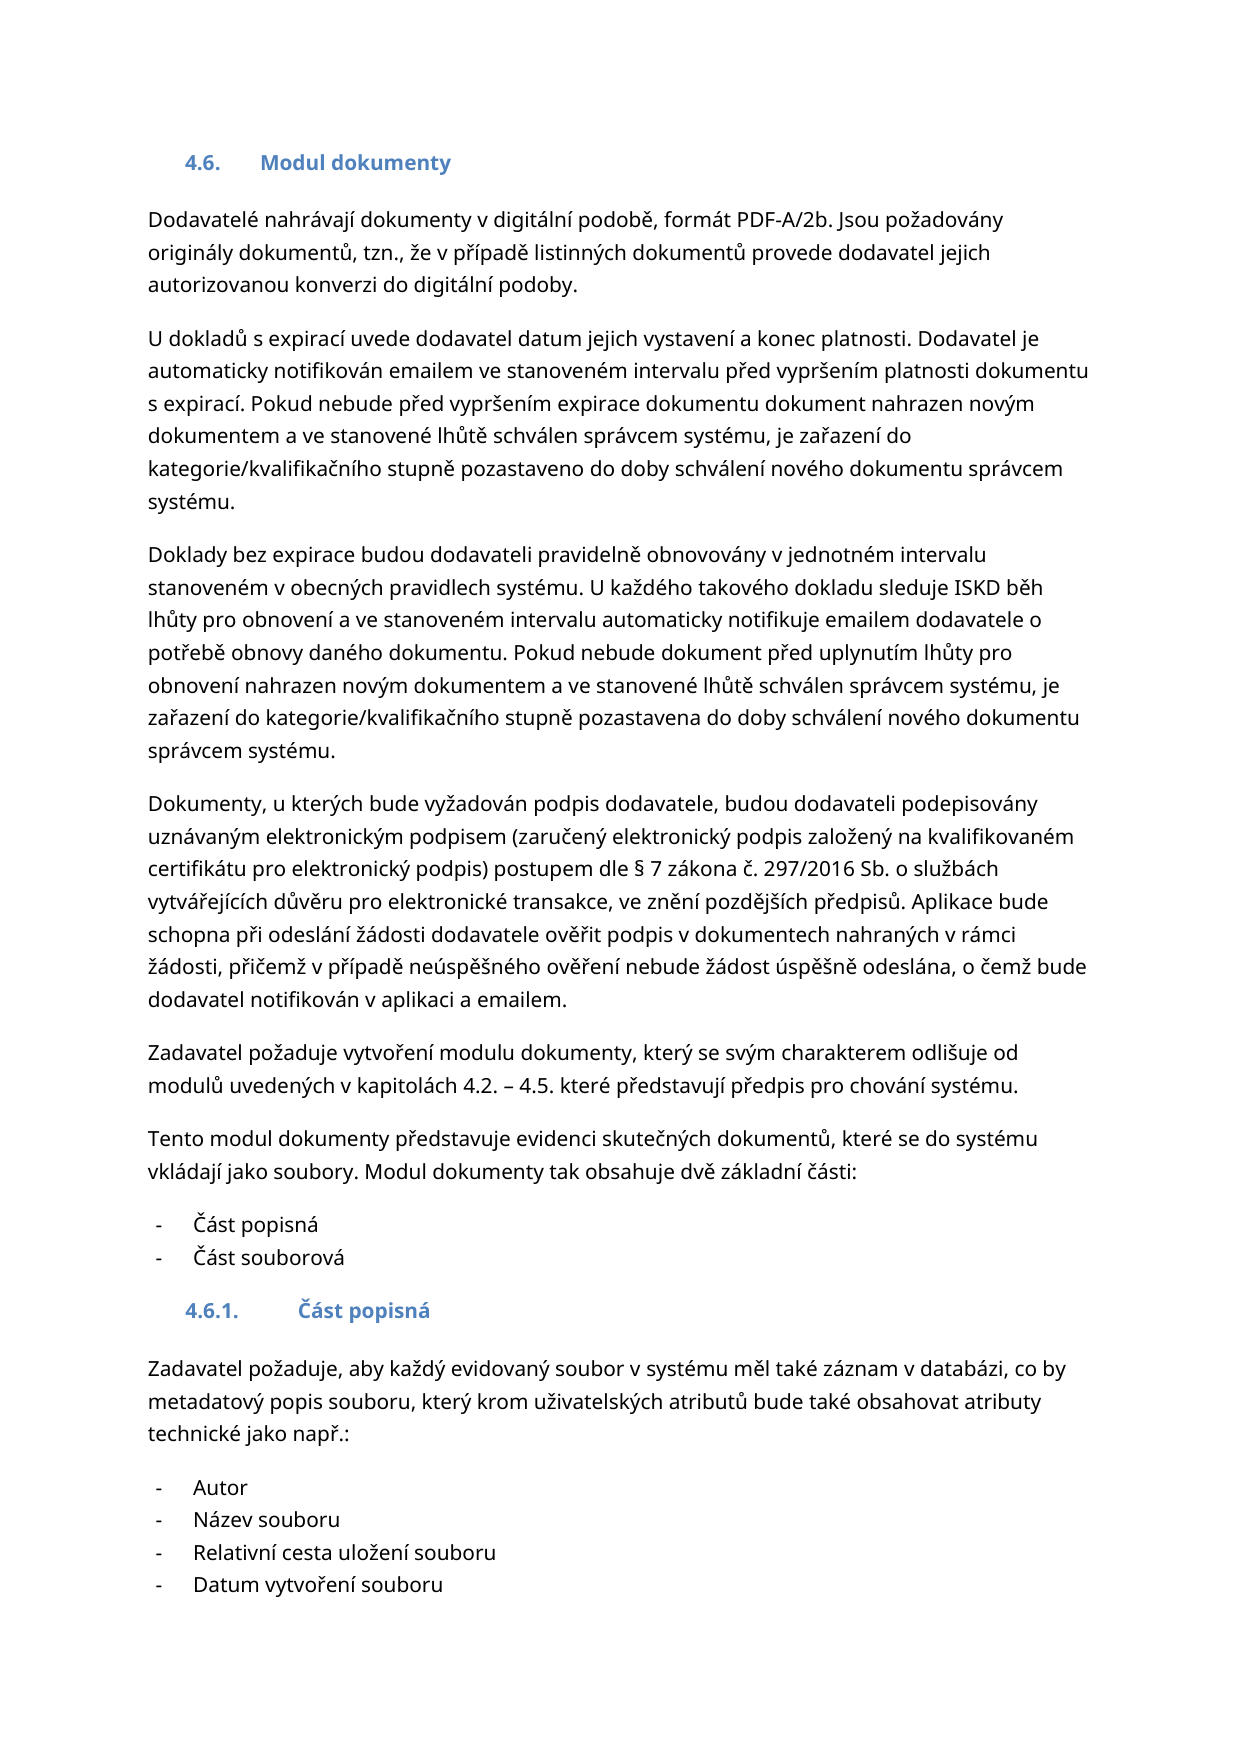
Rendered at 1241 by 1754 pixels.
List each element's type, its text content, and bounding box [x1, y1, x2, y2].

subtitle Modul dokumenty [185, 148, 1093, 176]
text Dokumenty, u kterých bude vyžadován podpis dodavatele, budou dodavateli podepisovány uznávaným elektronickým podpisem (zaručený elektronický podpis založený na kvalifikovaném certifikátu pro elektronický podpis) postupem dle § 7 zákona č. 297/2016 Sb. o službách vytvářejících důvěru pro elektronické transakce, ve znění pozdějších předpisů. Aplikace bude schopna při odeslání žádosti dodavatele ověřit podpis v dokumentech nahraných v rámci žádosti, přičemž v případě neúspěšného ověření nebude žádost úspěšně odeslána, o čemž bude dodavatel notifikován v aplikaci a emailem. [148, 789, 1093, 1013]
text Doklady bez expirace budou dodavateli pravidelně obnovovány v jednotném intervalu stanoveném v obecných pravidlech systému. U každého takového dokladu sleduje ISKD běh lhůty pro obnovení a ve stanoveném intervalu automaticky notifikuje emailem dodavatele o potřebě obnovy daného dokumentu. Pokud nebude dokument před uplynutím lhůty pro obnovení nahrazen novým dokumentem a ve stanovené lhůtě schválen správcem systému, je zařazení do kategorie/kvalifikačního stupně pozastavena do doby schválení nového dokumentu správcem systému. [148, 540, 1093, 764]
subtitle Část popisná [185, 1297, 1093, 1325]
list Relativní cesta uložení souboru [155, 1538, 1093, 1566]
text Tento modul dokumenty představuje evidenci skutečných dokumentů, které se do systému vkládají jako soubory. Modul dokumenty tak obsahuje dvě základní části: [148, 1124, 1093, 1186]
text Zadavatel požaduje, aby každý evidovaný soubor v systému měl také záznam v databázi, co by metadatový popis souboru, který krom uživatelských atributů bude také obsahovat atributy technické jako např.: [148, 1354, 1093, 1448]
list Autor [155, 1473, 1093, 1501]
list Datum vytvoření souboru [155, 1571, 1093, 1599]
text U dokladů s expirací uvede dodavatel datum jejich vystavení a konec platnosti. Dodavatel je automaticky notifikován emailem ve stanoveném intervalu před vypršením platnosti dokumentu s expirací. Pokud nebude před vypršením expirace dokumentu dokument nahrazen novým dokumentem a ve stanovené lhůtě schválen správcem systému, je zařazení do kategorie/kvalifikačního stupně pozastaveno do doby schválení nového dokumentu správcem systému. [148, 324, 1093, 515]
text Dodavatelé nahrávají dokumenty v digitální podobě, formát PDF-A/2b. Jsou požadovány originály dokumentů, tzn., že v případě listinných dokumentů provede dodavatel jejich autorizovanou konverzi do digitální podoby. [148, 205, 1093, 299]
list Název souboru [155, 1505, 1093, 1534]
text Zadavatel požaduje vytvoření modulu dokumenty, který se svým charakterem odlišuje od modulů uvedených v kapitolách 4.2. – 4.5. které představují předpis pro chování systému. [148, 1038, 1093, 1099]
list Část souborová [155, 1243, 1093, 1272]
list Část popisná [155, 1211, 1093, 1239]
